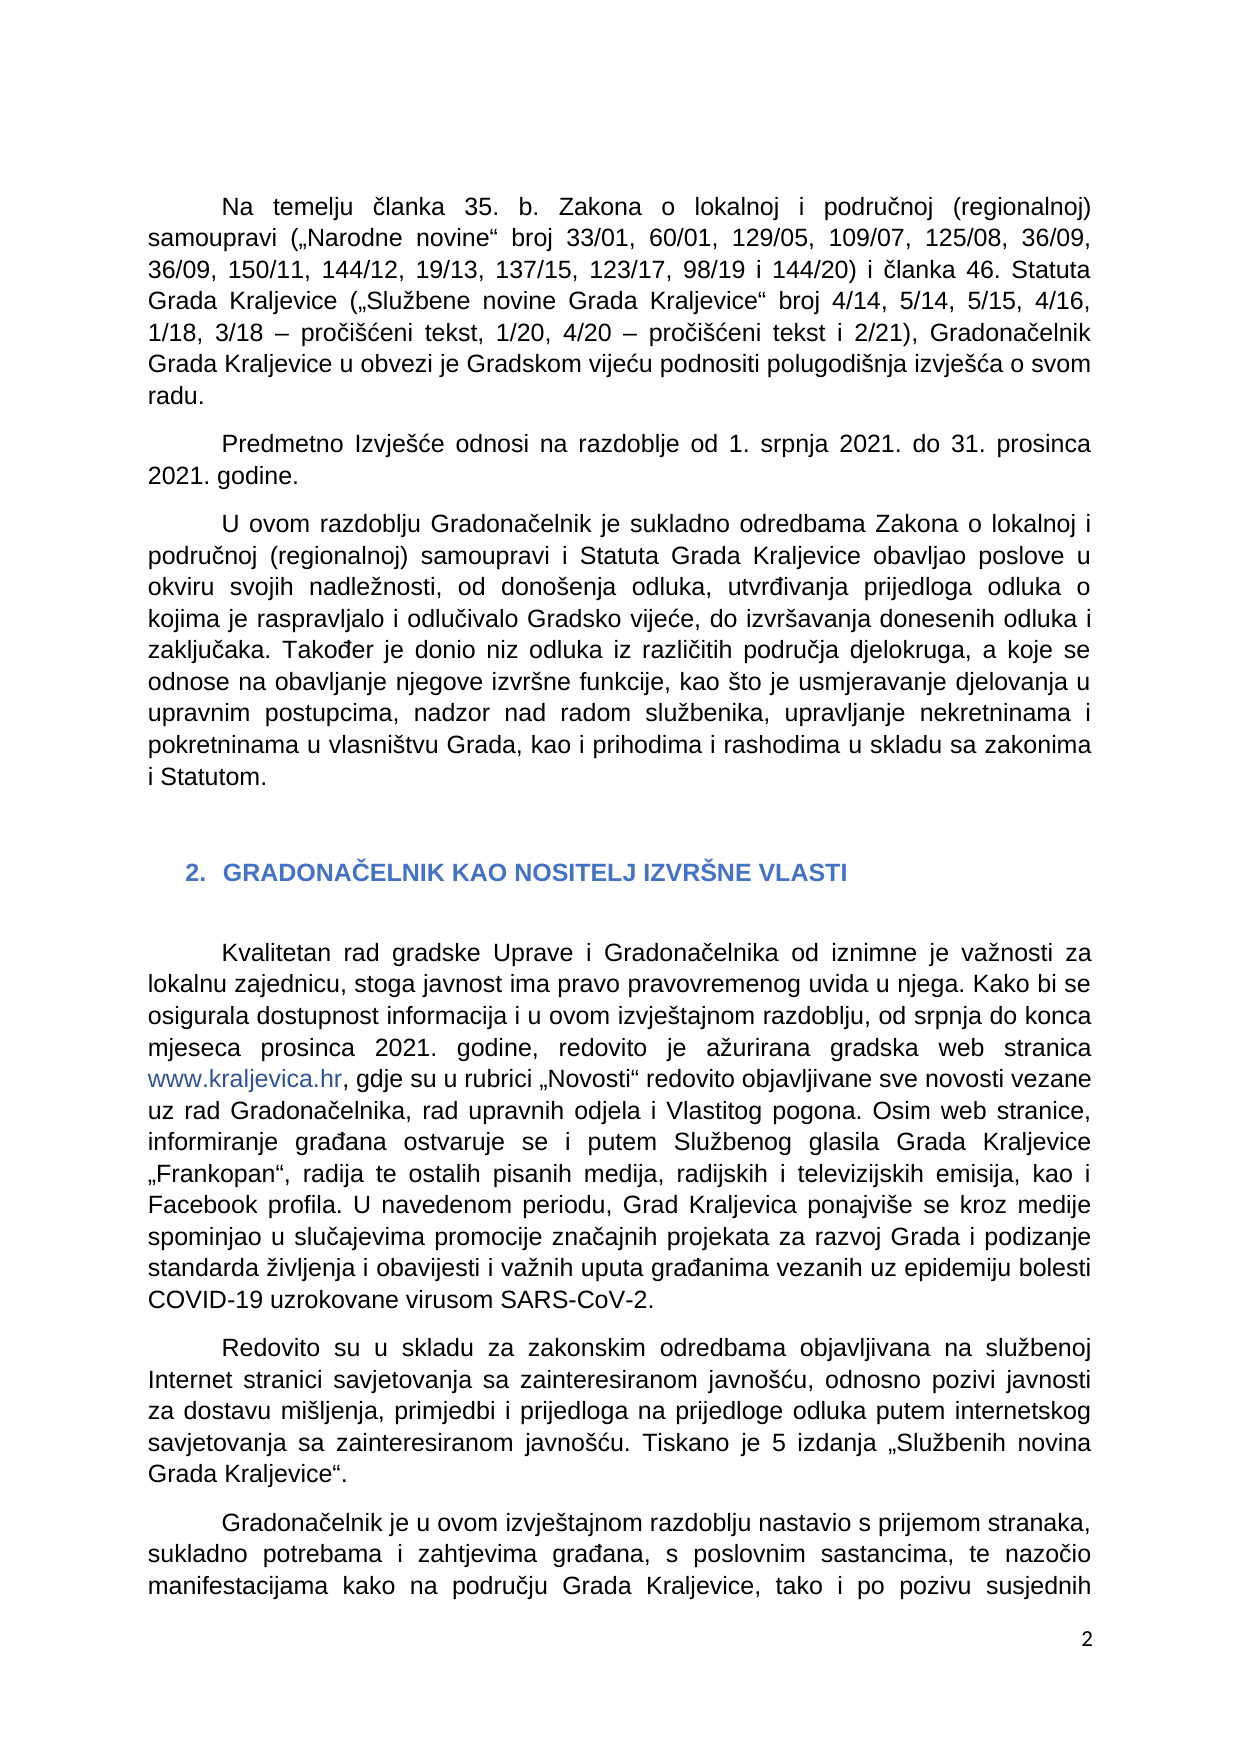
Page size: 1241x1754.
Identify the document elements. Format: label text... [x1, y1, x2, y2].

text Na temelju članka 35. b. Zakona o lokalnoj i područnoj (regionalnoj) samoupravi („Narodne novine“ broj 33/01, 60/01, 129/05, 109/07, 125/08, 36/09, 36/09, 150/11, 144/12, 19/13, 137/15, 123/17, 98/19 i 144/20) i članka 46. Statuta Grada Kraljevice („Službene novine Grada Kraljevice“ broj 4/14, 5/14, 5/15, 4/16, 1/18, 3/18 – pročišćeni tekst, 1/20, 4/20 – pročišćeni tekst i 2/21), Gradonačelnik Grada Kraljevice u obvezi je Gradskom vijeću podnositi polugodišnja izvješća o svom radu. [148, 192, 1093, 410]
text Predmetno Izvješće odnosi na razdoblje od 1. srpnja 2021. do 31. prosinca 2021. godine. [148, 429, 1093, 489]
text U ovom razdoblju Gradonačelnik je sukladno odredbama Zakona o lokalnoj i područnoj (regionalnoj) samoupravi i Statuta Grada Kraljevice obavljao poslove u okviru svojih nadležnosti, od donošenja odluka, utvrđivanja prijedloga odluka o kojima je raspravljalo i odlučivalo Gradsko vijeće, do izvršavanja donesenih odluka i zaključaka. Također je donio niz odluka iz različitih područja djelokruga, a koje se odnose na obavljanje njegove izvršne funkcije, kao što je usmjeravanje djelovanja u upravnim postupcima, nadzor nad radom službenika, upravljanje nekretninama i pokretninama u vlasništvu Grada, kao i prihodima i rashodima u skladu sa zakonima i Statutom. [148, 509, 1093, 790]
list GRADONAČELNIK KAO NOSITELJ IZVRŠNE VLASTI [185, 858, 1093, 887]
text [148, 1508, 1093, 1599]
text Redovito su u skladu za zakonskim odredbama objavljivana na službenoj Internet stranici savjetovanja sa zainteresiranom javnošću, odnosno pozivi javnosti za dostavu mišljenja, primjedbi i prijedloga na prijedloge odluka putem internetskog savjetovanja sa zainteresiranom javnošću. Tiskano je 5 izdanja „Službenih novina Grada Kraljevice“. [148, 1333, 1093, 1488]
text Kvalitetan rad gradske Uprave i Gradonačelnika od iznimne je važnosti za lokalnu zajednicu, stoga javnost ima pravo pravovremenog uvida u njega. Kako bi se osigurala dostupnost informacija i u ovom izvještajnom razdoblju, od srpnja do konca mjeseca prosinca 2021. godine, redovito je ažurirana gradska web stranica www.kraljevica.hr, gdje su u rubrici „Novosti“ redovito objavljivane sve novosti vezane uz rad Gradonačelnika, rad upravnih odjela i Vlastitog pogona. Osim web stranice, informiranje građana ostvaruje se i putem Službenog glasila Grada Kraljevice „Frankopan“, radija te ostalih pisanih medija, radijskih i televizijskih emisija, kao i Facebook profila. U navedenom periodu, Grad Kraljevica ponajviše se kroz medije spominjao u slučajevima promocije značajnih projekata za razvoj Grada i podizanje standarda življenja i obavijesti i važnih uputa građanima vezanih uz epidemiju bolesti COVID-19 uzrokovane virusom SARS-CoV-2. [148, 938, 1093, 1314]
